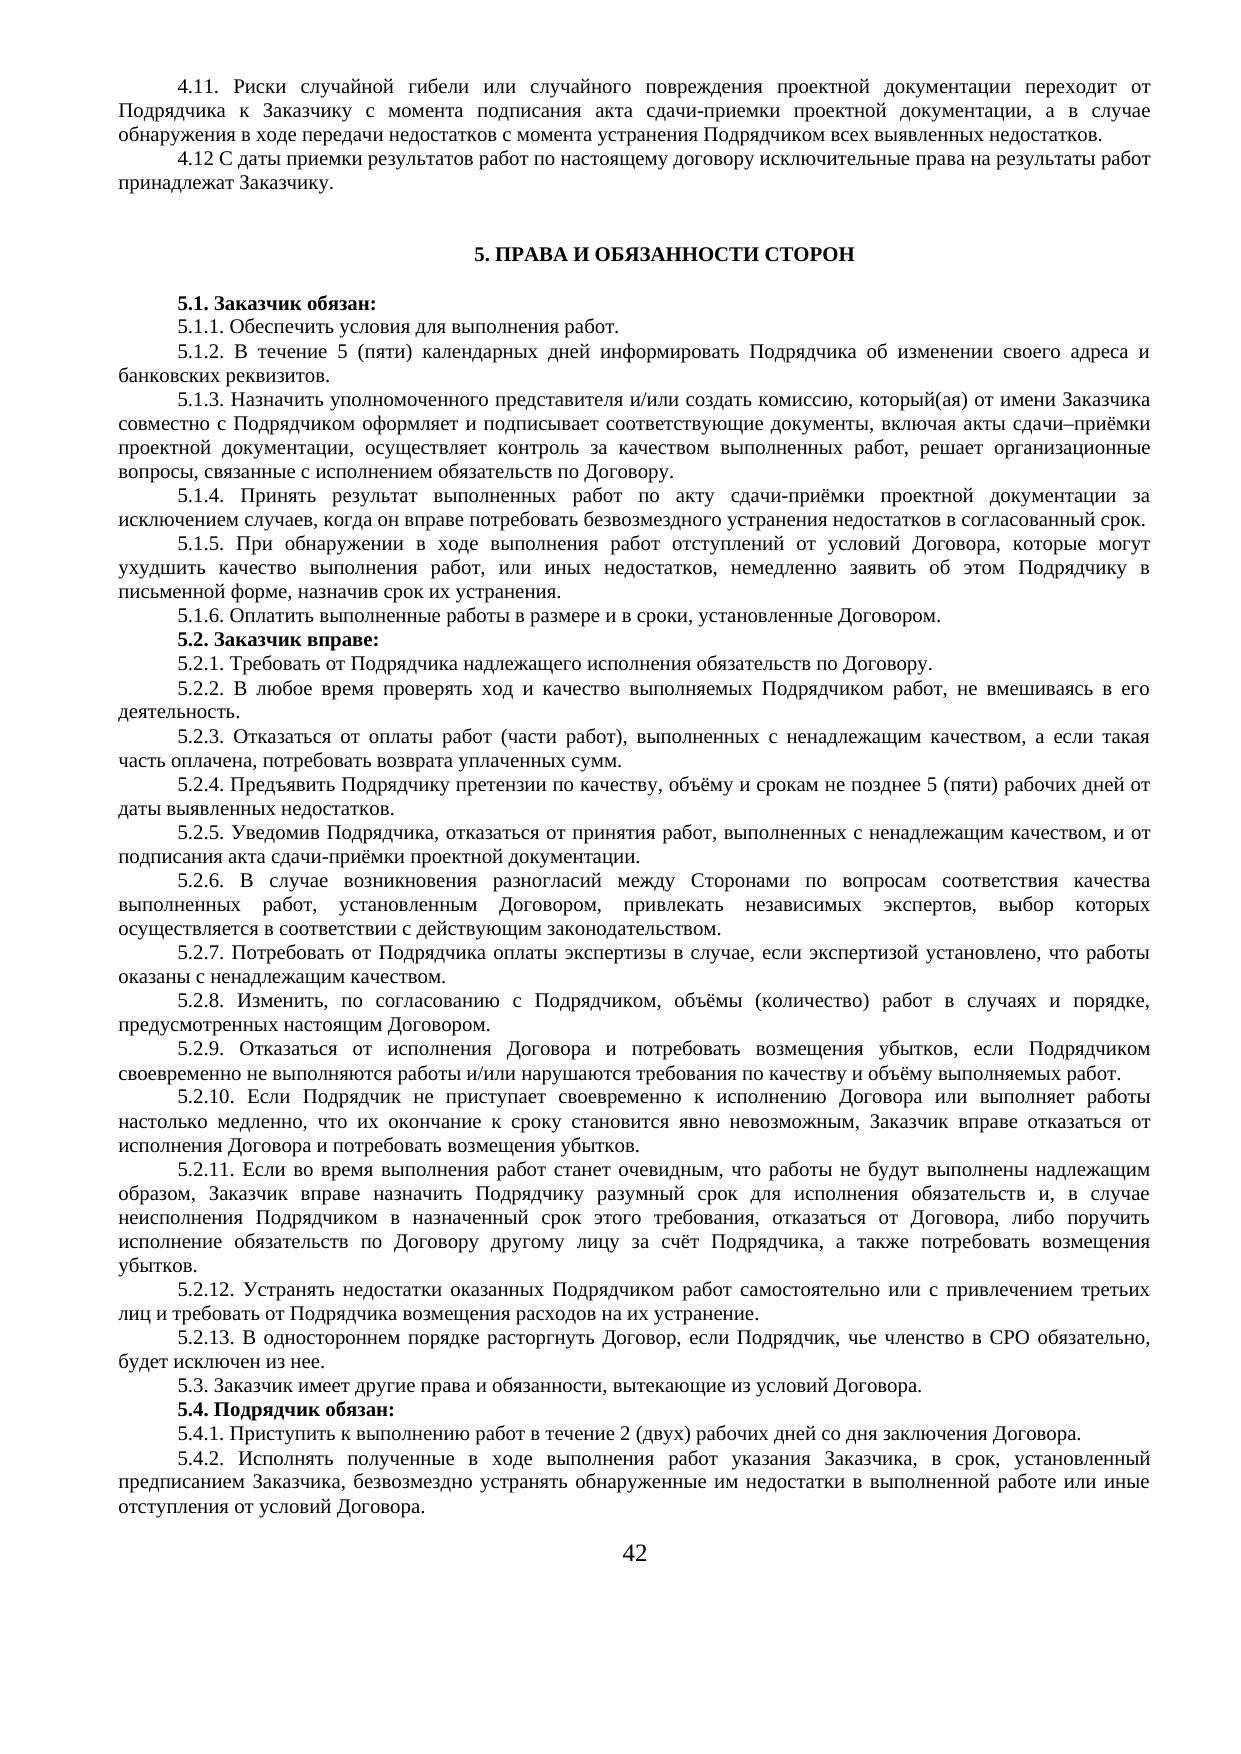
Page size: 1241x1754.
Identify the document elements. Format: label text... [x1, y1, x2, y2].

text 5.4. Подрядчик обязан: [118, 1397, 1152, 1421]
text 5.2.10. Если Подрядчик не приступает своевременно к исполнению Договора или выполняет работы настолько медленно, что их окончание к сроку становится явно невозможным, Заказчик вправе отказаться от исполнения Договора и потребовать возмещения убытков. [118, 1084, 1152, 1157]
text 4.11. Риски случайной гибели или случайного повреждения проектной документации переходит от Подрядчика к Заказчику с момента подписания акта сдачи-приемки проектной документации, а в случае обнаружения в ходе передачи недостатков с момента устранения Подрядчиком всех выявленных недостатков. [118, 74, 1152, 146]
text 5.2.6. В случае возникновения разногласий между Сторонами по вопросам соответствия качества выполненных работ, установленным Договором, привлекать независимых экспертов, выбор которых осуществляется в соответствии с действующим законодательством. [118, 868, 1152, 940]
text 5.2.12. Устранять недостатки оказанных Подрядчиком работ самостоятельно или с привлечением третьих лиц и требовать от Подрядчика возмещения расходов на их устранение. [118, 1277, 1152, 1325]
text 5.2.8. Изменить, по согласованию с Подрядчиком, объёмы (количество) работ в случаях и порядке, предусмотренных настоящим Договором. [118, 988, 1152, 1036]
text 5.1.2. В течение 5 (пяти) календарных дней информировать Подрядчика об изменении своего адреса и банковских реквизитов. [118, 338, 1152, 387]
text 5.2.4. Предъявить Подрядчику претензии по качеству, объёму и срокам не позднее 5 (пяти) рабочих дней от даты выявленных недостатков. [118, 772, 1152, 820]
text 5.2.11. Если во время выполнения работ станет очевидным, что работы не будут выполнены надлежащим образом, Заказчик вправе назначить Подрядчику разумный срок для исполнения обязательств и, в случае неисполнения Подрядчиком в назначенный срок этого требования, отказаться от Договора, либо поручить исполнение обязательств по Договору другому лицу за счёт Подрядчика, а также потребовать возмещения убытков. [118, 1157, 1152, 1277]
text 5.2.5. Уведомив Подрядчика, отказаться от принятия работ, выполненных с ненадлежащим качеством, и от подписания акта сдачи-приёмки проектной документации. [118, 820, 1152, 868]
text 5.4.1. Приступить к выполнению работ в течение 2 (двух) рабочих дней со дня заключения Договора. [118, 1421, 1152, 1445]
text 5.1.6. Оплатить выполненные работы в размере и в сроки, установленные Договором. [118, 603, 1152, 627]
text 5. ПРАВА И ОБЯЗАННОСТИ СТОРОН [118, 242, 1152, 266]
text 5.3. Заказчик имеет другие права и обязанности, вытекающие из условий Договора. [118, 1373, 1152, 1397]
text 5.2. Заказчик вправе: [118, 627, 1152, 651]
text 5.1.3. Назначить уполномоченного представителя и/или создать комиссию, который(ая) от имени Заказчика совместно с Подрядчиком оформляет и подписывает соответствующие документы, включая акты сдачи–приёмки проектной документации, осуществляет контроль за качеством выполненных работ, решает организационные вопросы, связанные с исполнением обязательств по Договору. [118, 387, 1152, 483]
text 5.2.9. Отказаться от исполнения Договора и потребовать возмещения убытков, если Подрядчиком своевременно не выполняются работы и/или нарушаются требования по качеству и объёму выполняемых работ. [118, 1036, 1152, 1084]
text 5.1.1. Обеспечить условия для выполнения работ. [118, 314, 1152, 338]
text 5.2.3. Отказаться от оплаты работ (части работ), выполненных с ненадлежащим качеством, а если такая часть оплачена, потребовать возврата уплаченных сумм. [118, 723, 1152, 772]
text 5.1. Заказчик обязан: [118, 290, 1152, 314]
text 4.12 С даты приемки результатов работ по настоящему договору исключительные права на результаты работ принадлежат Заказчику. [118, 146, 1152, 194]
text 5.2.13. В одностороннем порядке расторгнуть Договор, если Подрядчик, чье членство в СРО обязательно, будет исключен из нее. [118, 1325, 1152, 1373]
text 5.2.1. Требовать от Подрядчика надлежащего исполнения обязательств по Договору. [118, 651, 1152, 675]
text 5.4.2. Исполнять полученные в ходе выполнения работ указания Заказчика, в срок, установленный предписанием Заказчика, безвозмездно устранять обнаруженные им недостатки в выполненной работе или иные отступления от условий Договора. [118, 1445, 1152, 1518]
text 5.1.5. При обнаружении в ходе выполнения работ отступлений от условий Договора, которые могут ухудшить качество выполнения работ, или иных недостатков, немедленно заявить об этом Подрядчику в письменной форме, назначив срок их устранения. [118, 531, 1152, 603]
text 5.2.2. В любое время проверять ход и качество выполняемых Подрядчиком работ, не вмешиваясь в его деятельность. [118, 675, 1152, 723]
text 5.1.4. Принять результат выполненных работ по акту сдачи-приёмки проектной документации за исключением случаев, когда он вправе потребовать безвозмездного устранения недостатков в согласованный срок. [118, 483, 1152, 531]
text 5.2.7. Потребовать от Подрядчика оплаты экспертизы в случае, если экспертизой установлено, что работы оказаны с ненадлежащим качеством. [118, 940, 1152, 988]
